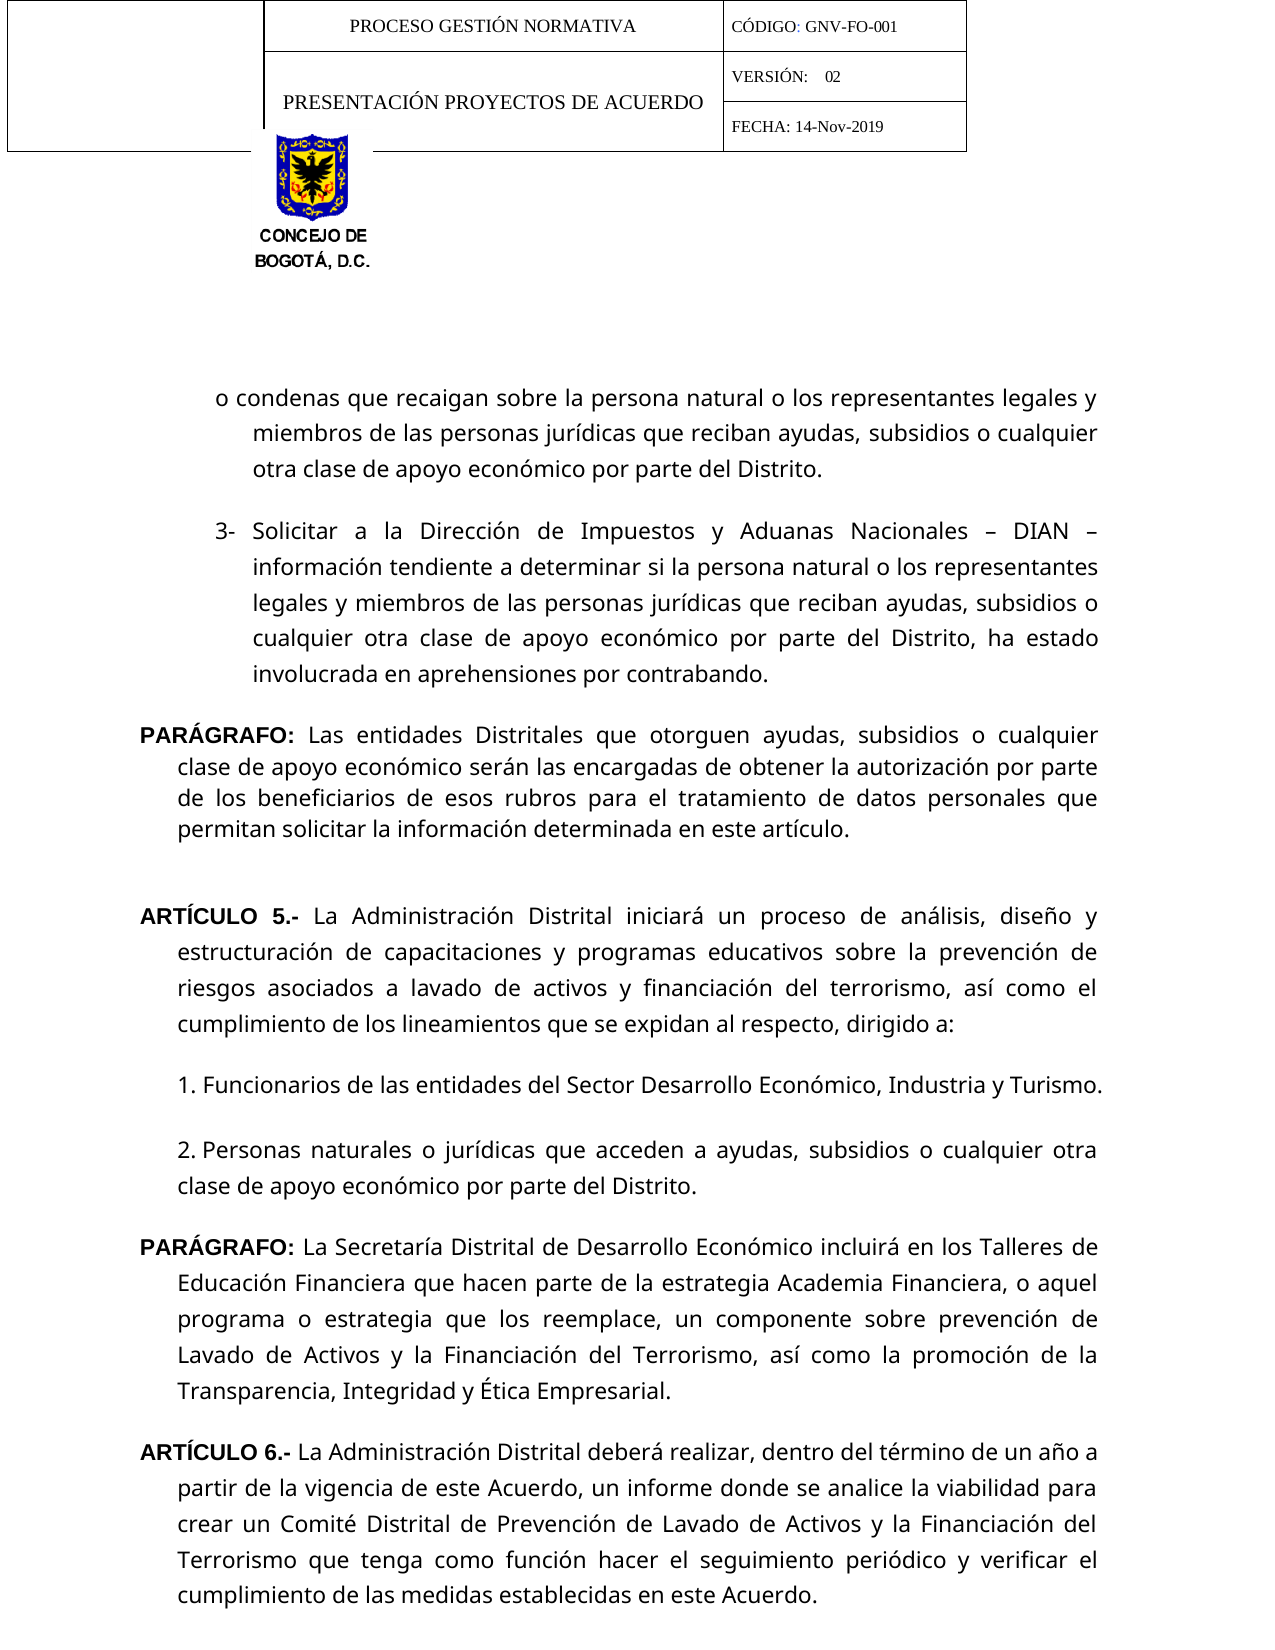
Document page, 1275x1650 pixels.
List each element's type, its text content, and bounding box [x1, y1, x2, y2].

text ARTÍCULO 5.- La Administración Distrital iniciará un proceso de análisis, diseño y estructuración de capacitaciones y programas educativos sobre la prevención de riesgos asociados a lavado de activos y financiación del terrorismo, así como el cumplimiento de los lineamientos que se expidan al respecto, dirigido a: [139, 900, 1098, 1039]
list Funcionarios de las entidades del Sector Desarrollo Económico, Industria y Turismo. [177, 1069, 1162, 1100]
text PARÁGRAFO: La Secretaría Distrital de Desarrollo Económico incluirá en los Talleres de Educación Financiera que hacen parte de la estrategia Academia Financiera, o aquel programa o estrategia que los reemplace, un componente sobre prevención de Lavado de Activos y la Financiación del Terrorismo, así como la promoción de la Transparencia, Integridad y Ética Empresarial. [139, 1231, 1098, 1406]
text o condenas que recaigan sobre la persona natural o los representantes legales y miembros de las personas jurídicas que reciban ayudas, subsidios o cualquier otra clase de apoyo económico por parte del Distrito. [215, 381, 1098, 484]
text ARTÍCULO 6.- La Administración Distrital deberá realizar, dentro del término de un año a partir de la vigencia de este Acuerdo, un informe donde se analice la viabilidad para crear un Comité Distrital de Prevención de Lavado de Activos y la Financiación del Terrorismo que tenga como función hacer el seguimiento periódico y verificar el cumplimiento de las medidas establecidas en este Acuerdo. [139, 1436, 1099, 1611]
picture [251, 129, 373, 273]
list Personas naturales o jurídicas que acceden a ayudas, subsidios o cualquier otra clase de apoyo económico por parte del Distrito. [177, 1134, 1097, 1202]
text PARÁGRAFO: Las entidades Distritales que otorguen ayudas, subsidios o cualquier clase de apoyo económico serán las encargadas de obtener la autorización por parte de los beneficiarios de esos rubros para el tratamiento de datos personales que permitan solicitar la información determinada en este artículo. [139, 719, 1099, 844]
list Solicitar a la Dirección de Impuestos y Aduanas Nacionales – DIAN – información tendiente a determinar si la persona natural o los representantes legales y miembros de las personas jurídicas que reciban ayudas, subsidios o cualquier otra clase de apoyo económico por parte del Distrito, ha estado involucrada en aprehensiones por contrabando. [215, 514, 1099, 689]
